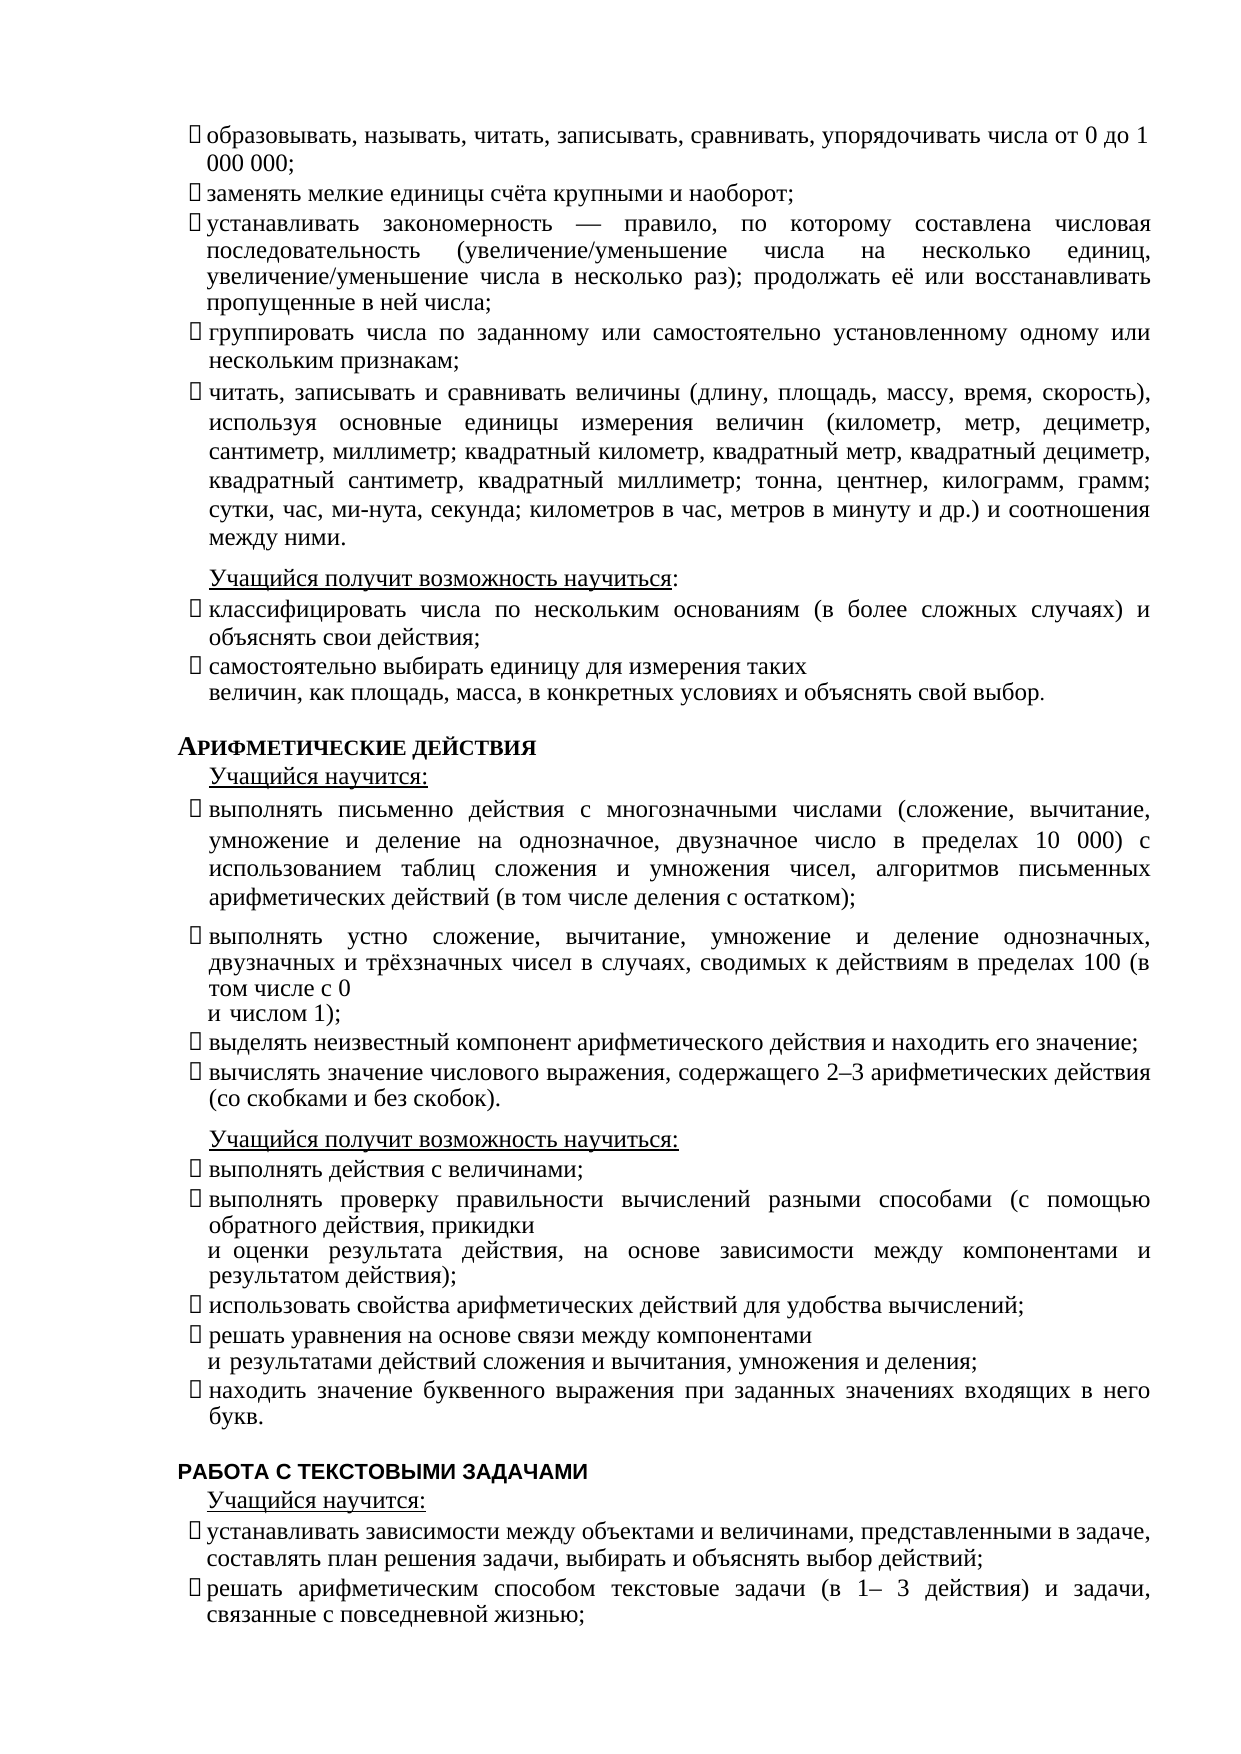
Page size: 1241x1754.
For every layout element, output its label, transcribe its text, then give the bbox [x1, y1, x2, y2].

list выполнять письменно действия с многозначными числами (сложение, вычитание, умножение и деление на однозначное, двузначное число в пределах 10 000) с использованием таблиц сложения и умножения чисел, алгоритмов письменных арифметических действий (в том числе деления с остатком); [188, 791, 1152, 911]
text Учащийся получит возможность научиться: [208, 1125, 1152, 1153]
list читать, записывать и сравнивать величины (длину, площадь, массу, время, скорость), используя основные единицы измерения величин (километр, метр, дециметр, сантиметр, миллиметр; квадратный километр, квадратный метр, квадратный дециметр, квадратный сантиметр, квадратный миллиметр; тонна, центнер, килограмм, грамм; сутки, час, ми-нута, секунда; километров в час, метров в минуту и др.) и соотношения между ними. [188, 373, 1152, 551]
list числом 1); [207, 1001, 1152, 1027]
list классифицировать числа по нескольким основаниям (в более сложных случаях) и объяснять свои действия; [188, 593, 1152, 650]
list выполнять действия с величинами; [188, 1153, 1152, 1183]
list образовывать, называть, читать, записывать, сравнивать, упорядочивать числа от 0 до 1 000 000; [187, 118, 1149, 177]
text Учащийся получит возможность научиться: [208, 564, 1152, 593]
list выделять неизвестный компонент арифметического действия и находить его значение; [188, 1027, 1152, 1057]
list выполнять устно сложение, вычитание, умножение и деление однозначных, двузначных и трёхзначных чисел в случаях, сводимых к действиям в пределах 100 (в том числе с 0 [188, 921, 1152, 1001]
text РАБОТА С ТЕКСТОВЫМИ ЗАДАЧАМИ [177, 1460, 1152, 1484]
list устанавливать закономерность — правило, по которому составлена числовая последовательность (увеличение/уменьшение числа на несколько единиц, увеличение/уменьшение числа в несколько раз); продолжать её или восстанавливать пропущенные в ней числа; [187, 207, 1152, 316]
list использовать свойства арифметических действий для удобства вычислений; [188, 1289, 1152, 1319]
list результатами действий сложения и вычитания, умножения и деления; [207, 1349, 1152, 1374]
list группировать числа по заданному или самостоятельно установленному одному или нескольким признакам; [188, 316, 1152, 373]
list вычислять значение числового выражения, содержащего 2–3 арифметических действия (со скобками и без скобок). [188, 1057, 1152, 1112]
list оценки результата действия, на основе зависимости между компонентами и результатом действия); [207, 1239, 1152, 1289]
list решать арифметическим способом текстовые задачи (в 1– 3 действия) и задачи, связанные с повседневной жизнью; [187, 1572, 1152, 1628]
list устанавливать зависимости между объектами и величинами, представленными в задаче, составлять план решения задачи, выбирать и объяснять выбор действий; [187, 1514, 1152, 1572]
text величин, как площадь, масса, в конкретных условиях и объяснять свой выбор. [208, 680, 1152, 706]
text АРИФМЕТИЧЕСКИЕ ДЕЙСТВИЯ [177, 731, 1152, 762]
list заменять мелкие единицы счёта крупными и наоборот; [187, 177, 1152, 207]
list самостоятельно выбирать единицу для измерения таких [188, 650, 1152, 680]
text Учащийся научится: [206, 1486, 1152, 1514]
list находить значение буквенного выражения при заданных значениях входящих в него букв. [188, 1374, 1152, 1430]
list выполнять проверку правильности вычислений разными способами (с помощью обратного действия, прикидки [188, 1183, 1152, 1239]
list решать уравнения на основе связи между компонентами [188, 1319, 1152, 1349]
text Учащийся научится: [208, 762, 1152, 790]
